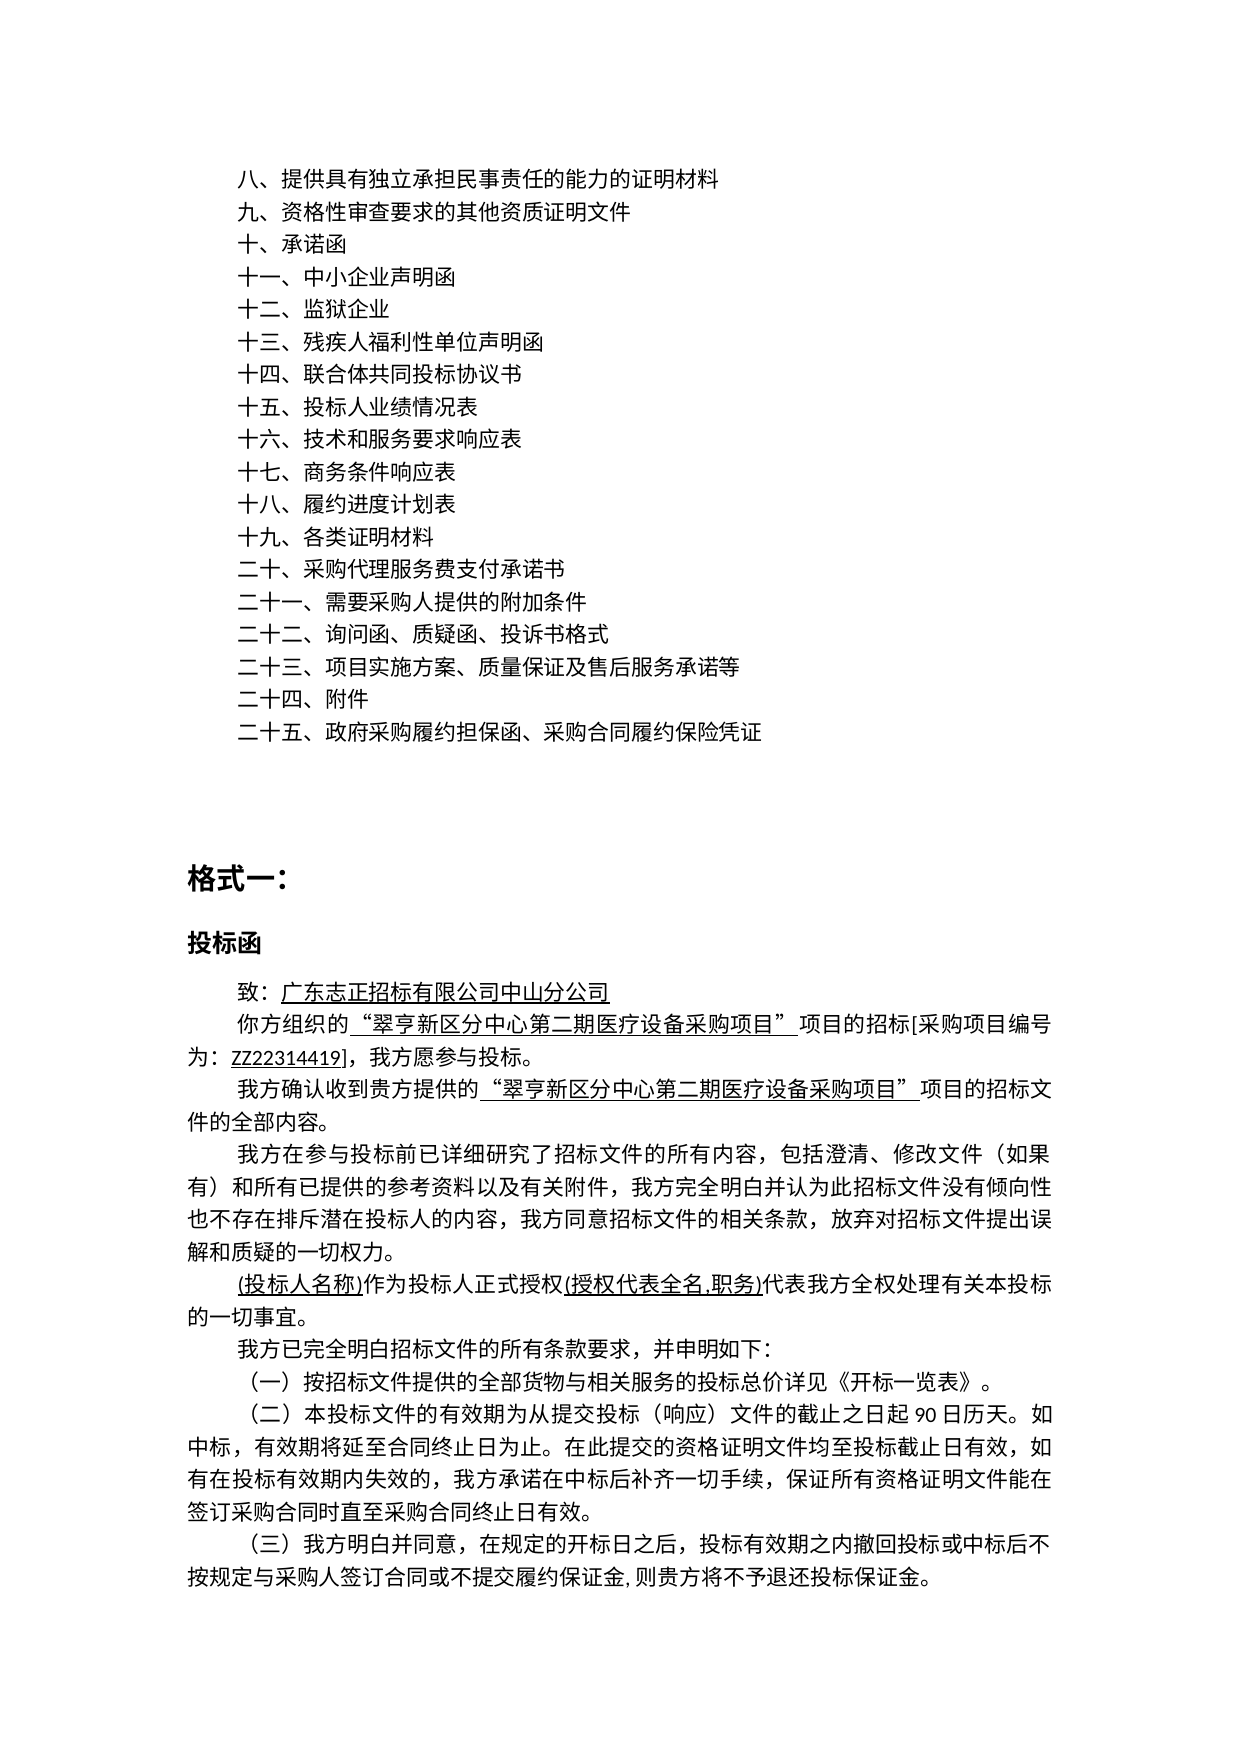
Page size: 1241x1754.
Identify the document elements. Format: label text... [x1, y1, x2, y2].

text 二十五、政府采购履约担保函、采购合同履约保险凭证 [187, 714, 1053, 747]
text 十、承诺函 [187, 227, 1053, 259]
text 我方在参与投标前已详细研究了招标文件的所有内容，包括澄清、修改文件（如果有）和所有已提供的参考资料以及有关附件，我方完全明白并认为此招标文件没有倾向性，也不存在排斥潜在投标人的内容，我方同意招标文件的相关条款，放弃对招标文件提出误解和质疑的一切权力。 [187, 1137, 1053, 1267]
text 二十一、需要采购人提供的附加条件 [187, 584, 1053, 617]
text 我方已完全明白招标文件的所有条款要求，并申明如下： [187, 1332, 1053, 1364]
text 八、提供具有独立承担民事责任的能力的证明材料 [187, 162, 1053, 194]
text 我方确认收到贵方提供的“翠亨新区分中心第二期医疗设备采购项目”项目的招标文件的全部内容。 [187, 1072, 1053, 1137]
text 十一、中小企业声明函 [187, 259, 1053, 292]
text 二十三、项目实施方案、质量保证及售后服务承诺等 [187, 649, 1053, 682]
text 二十四、附件 [187, 682, 1053, 714]
text 十六、技术和服务要求响应表 [187, 422, 1053, 454]
text 格式一： [187, 844, 1053, 909]
text 十八、履约进度计划表 [187, 487, 1053, 519]
text 十九、各类证明材料 [187, 519, 1053, 552]
text （一）按招标文件提供的全部货物与相关服务的投标总价详见《开标一览表》。 [187, 1364, 1053, 1397]
text 十三、残疾人福利性单位声明函 [187, 324, 1053, 357]
text 十四、联合体共同投标协议书 [187, 357, 1053, 389]
text （三）我方明白并同意，在规定的开标日之后，投标有效期之内撤回投标或中标后不按规定与采购人签订合同或不提交履约保证金, 则贵方将不予退还投标保证金。 [187, 1527, 1053, 1592]
text 十二、监狱企业 [187, 292, 1053, 324]
text （二）本投标文件的有效期为从提交投标（响应）文件的截止之日起90日历天。如中标，有效期将延至合同终止日为止。在此提交的资格证明文件均至投标截止日有效，如有在投标有效期内失效的，我方承诺在中标后补齐一切手续，保证所有资格证明文件能在签订采购合同时直至采购合同终止日有效。 [187, 1397, 1053, 1527]
text 你方组织的“翠亨新区分中心第二期医疗设备采购项目”项目的招标[采购项目编号为：ZZ22314419]，我方愿参与投标。 [187, 1007, 1053, 1072]
text 投标函 [187, 909, 1053, 974]
text 十五、投标人业绩情况表 [187, 389, 1053, 422]
text 致：广东志正招标有限公司中山分公司 [187, 974, 1053, 1007]
text 二十、采购代理服务费支付承诺书 [187, 552, 1053, 584]
text 二十二、询问函、质疑函、投诉书格式 [187, 617, 1053, 649]
text 九、资格性审查要求的其他资质证明文件 [187, 194, 1053, 227]
text 十七、商务条件响应表 [187, 454, 1053, 487]
text (投标人名称)作为投标人正式授权(授权代表全名,职务)代表我方全权处理有关本投标的一切事宜。 [187, 1267, 1053, 1332]
